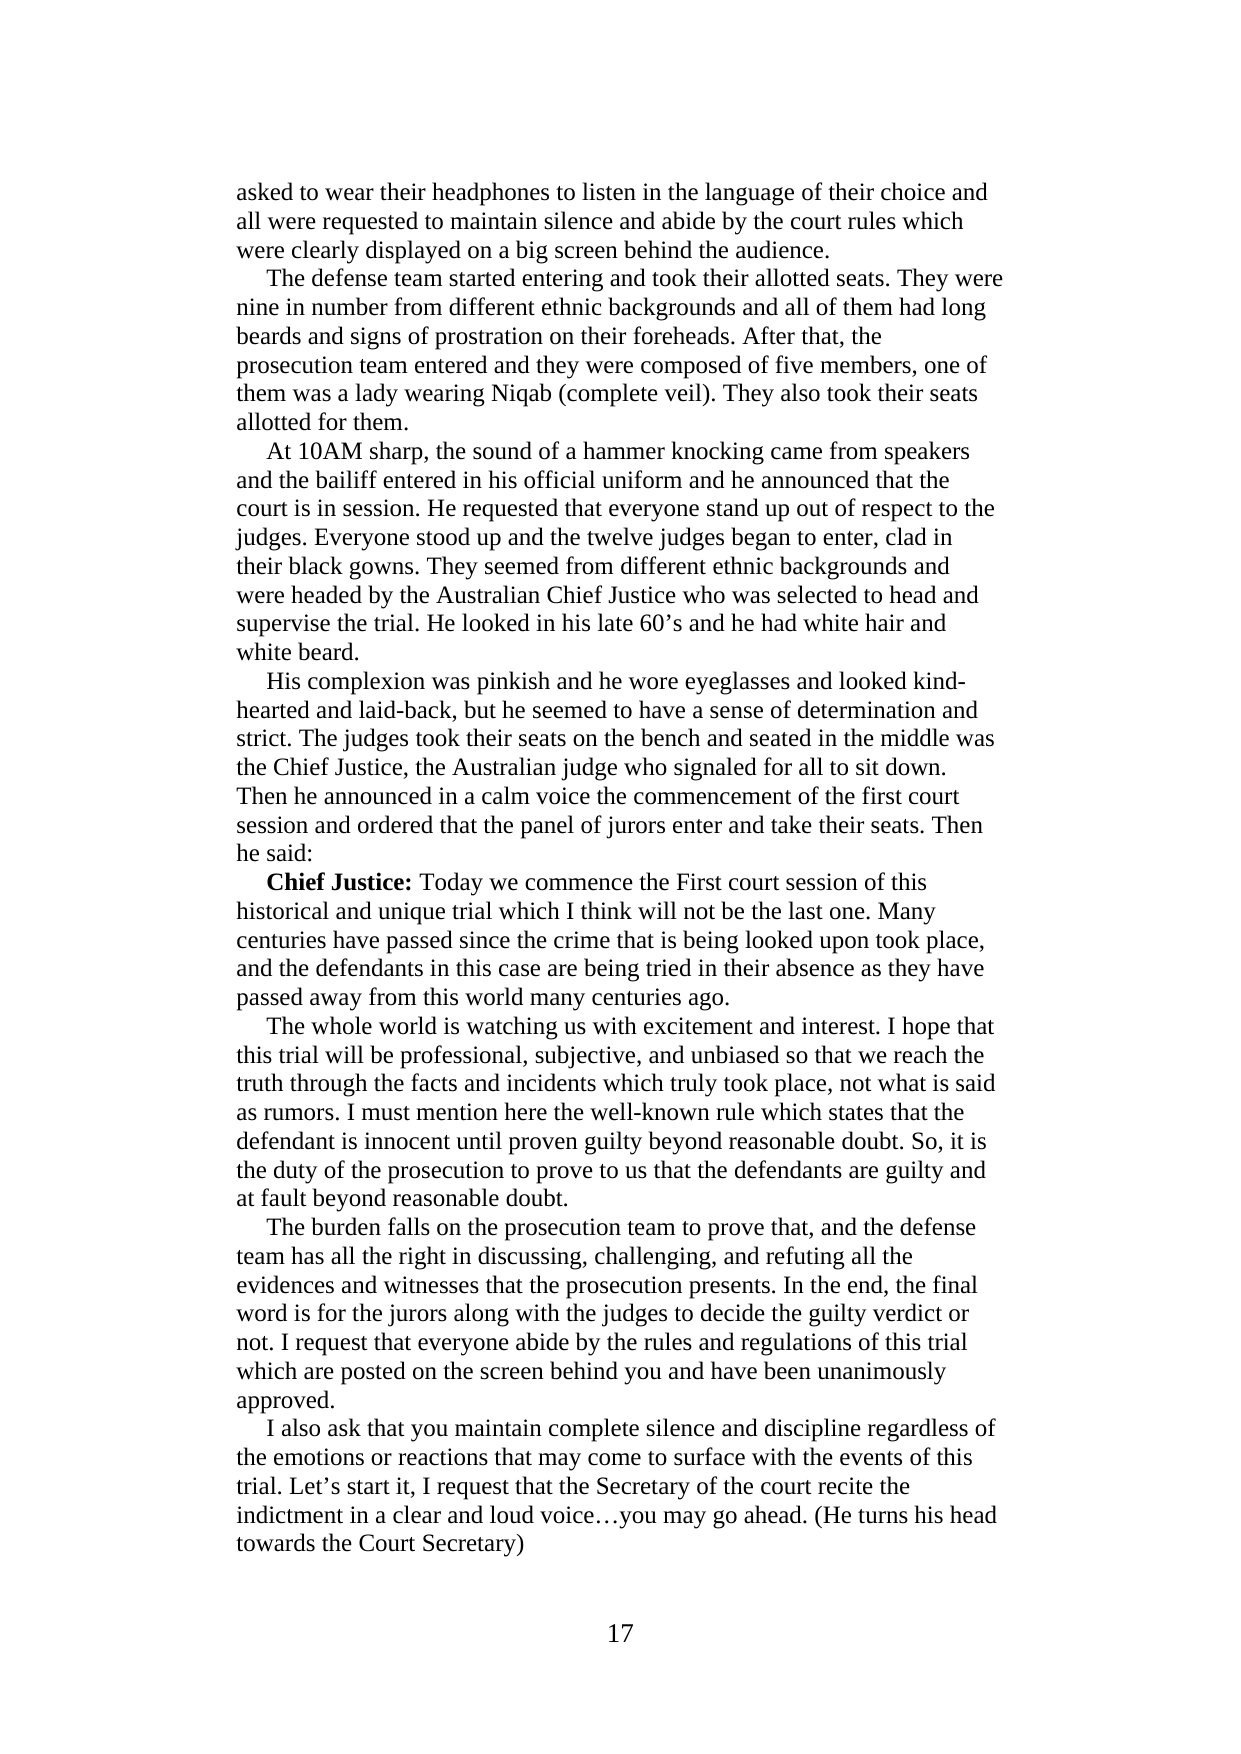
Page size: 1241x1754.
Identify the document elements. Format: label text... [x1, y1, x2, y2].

text The burden falls on the prosecution team to prove that, and the defense team has all the right in discussing, challenging, and refuting all the evidences and witnesses that the prosecution presents. In the end, the final word is for the jurors along with the judges to decide the guilty verdict or not. I request that everyone abide by the rules and regulations of this trial which are posted on the screen behind you and have been unanimously approved. [236, 1212, 1004, 1413]
text The whole world is watching us with excitement and interest. I hope that this trial will be professional, subjective, and unbiased so that we reach the truth through the facts and incidents which truly took place, not what is said as rumors. I must mention here the well-known rule which states that the defendant is innocent until proven guilty beyond reasonable doubt. So, it is the duty of the prosecution to prove to us that the defendants are guilty and at fault beyond reasonable doubt. [236, 1011, 1004, 1212]
text His complexion was pinkish and he wore eyeglasses and looked kind-hearted and laid-back, but he seemed to have a sense of determination and strict. The judges took their seats on the bench and seated in the middle was the Chief Justice, the Australian judge who signaled for all to sit down. Then he announced in a calm voice the commencement of the first court session and ordered that the panel of jurors enter and take their seats. Then he said: [236, 666, 1004, 867]
text I also ask that you maintain complete silence and discipline regardless of the emotions or reactions that may come to surface with the events of this trial. Let’s start it, I request that the Secretary of the court recite the indictment in a clear and loud voice…you may go ahead. (He turns his head towards the Court Secretary) [236, 1413, 1004, 1557]
text At 10AM sharp, the sound of a hammer knocking came from speakers and the bailiff entered in his official uniform and he announced that the court is in session. He requested that everyone stand up out of respect to the judges. Everyone stood up and the twelve judges began to enter, clad in their black gowns. They seemed from different ethnic backgrounds and were headed by the Australian Chief Justice who was selected to head and supervise the trial. He looked in his late 60’s and he had white hair and white beard. [236, 436, 1004, 666]
text Chief Justice: Today we commence the First court session of this historical and unique trial which I think will not be the last one. Many centuries have passed since the crime that is being looked upon took place, and the defendants in this case are being tried in their absence as they have passed away from this world many centuries ago. [236, 867, 1004, 1011]
text asked to wear their headphones to listen in the language of their choice and all were requested to maintain silence and abide by the court rules which were clearly displayed on a big screen behind the audience. [236, 177, 1004, 263]
text The defense team started entering and took their allotted seats. They were nine in number from different ethnic backgrounds and all of them had long beards and signs of prostration on their foreheads. After that, the prosecution team entered and they were composed of five members, one of them was a lady wearing Niqab (complete veil). They also took their seats allotted for them. [236, 263, 1004, 436]
